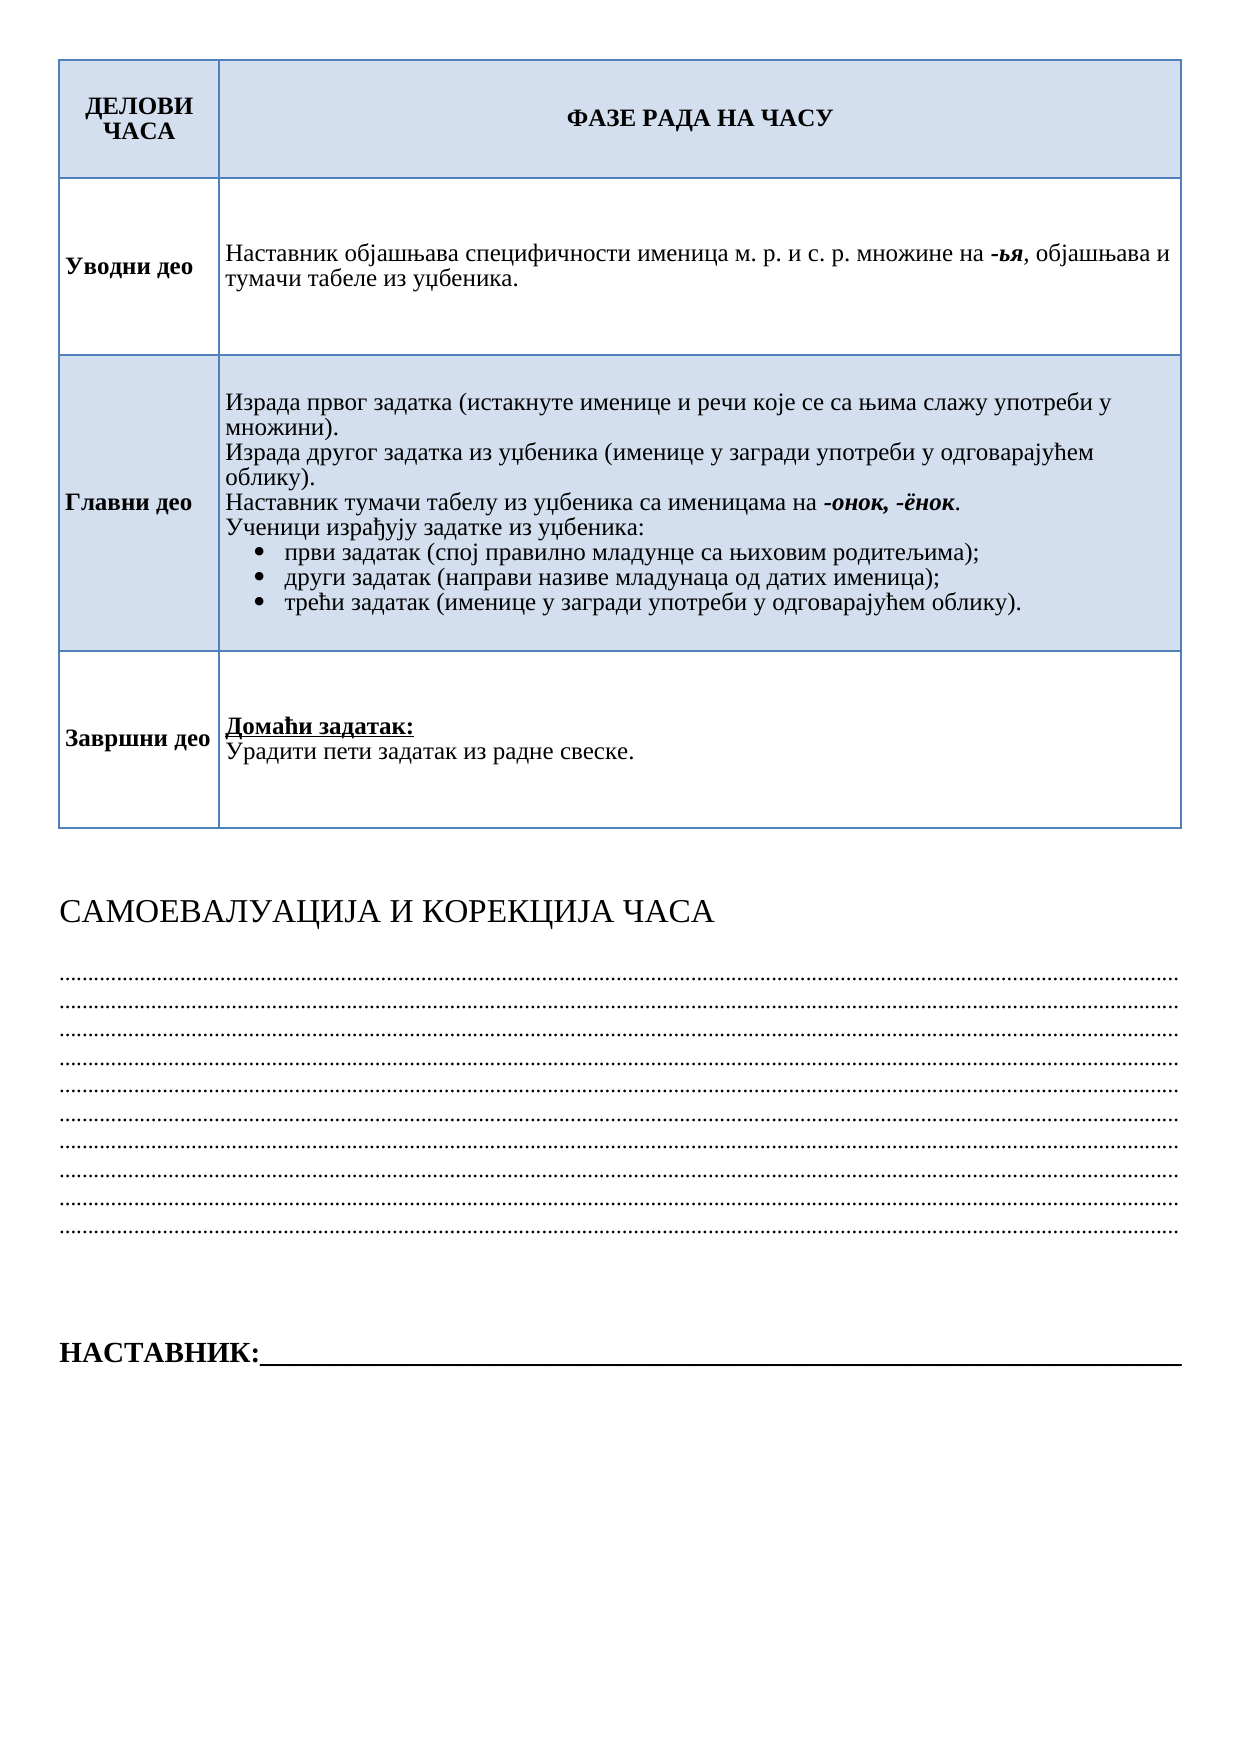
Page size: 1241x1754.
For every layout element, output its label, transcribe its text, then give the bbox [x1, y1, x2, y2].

text САМОЕВАЛУАЦИЈА И КОРЕКЦИЈА ЧАСА [59, 891, 1181, 930]
table_header ФАЗЕ РАДА НА ЧАСУ [220, 61, 1180, 177]
table_header ДЕЛОВИ ЧАСА [60, 61, 218, 177]
text НАСТАВНИК: [59, 1329, 1181, 1371]
table_cell Завршни део [60, 652, 218, 827]
table_cell Уводни део [60, 179, 218, 354]
table_cell Наставник објашњава специфичности именица м. р. и с. р. множине на -ья, објашњава и тумачи табеле из уџбеника. [220, 179, 1180, 354]
table_cell Израда првог задатка (истакнуте именице и речи које се са њима слажу употреби у множини). Израда другог задатка из уџбеника (именице у загради употреби у одговарајућем облику). Наставник тумачи табелу из уџбеника са именицама на -онок, -ёнок. Ученици израђују задатке из уџбеника: први задатак (спој правилно младунце са њиховим родитељима); други задатак (направи називе младунаца од датих именица); трећи задатак (именице у загради употреби у одговарајућем облику). [220, 356, 1180, 650]
table_cell Домаћи задатак: Урадити пети задатак из радне свеске. [220, 652, 1180, 827]
table_cell Главни део [60, 356, 218, 650]
